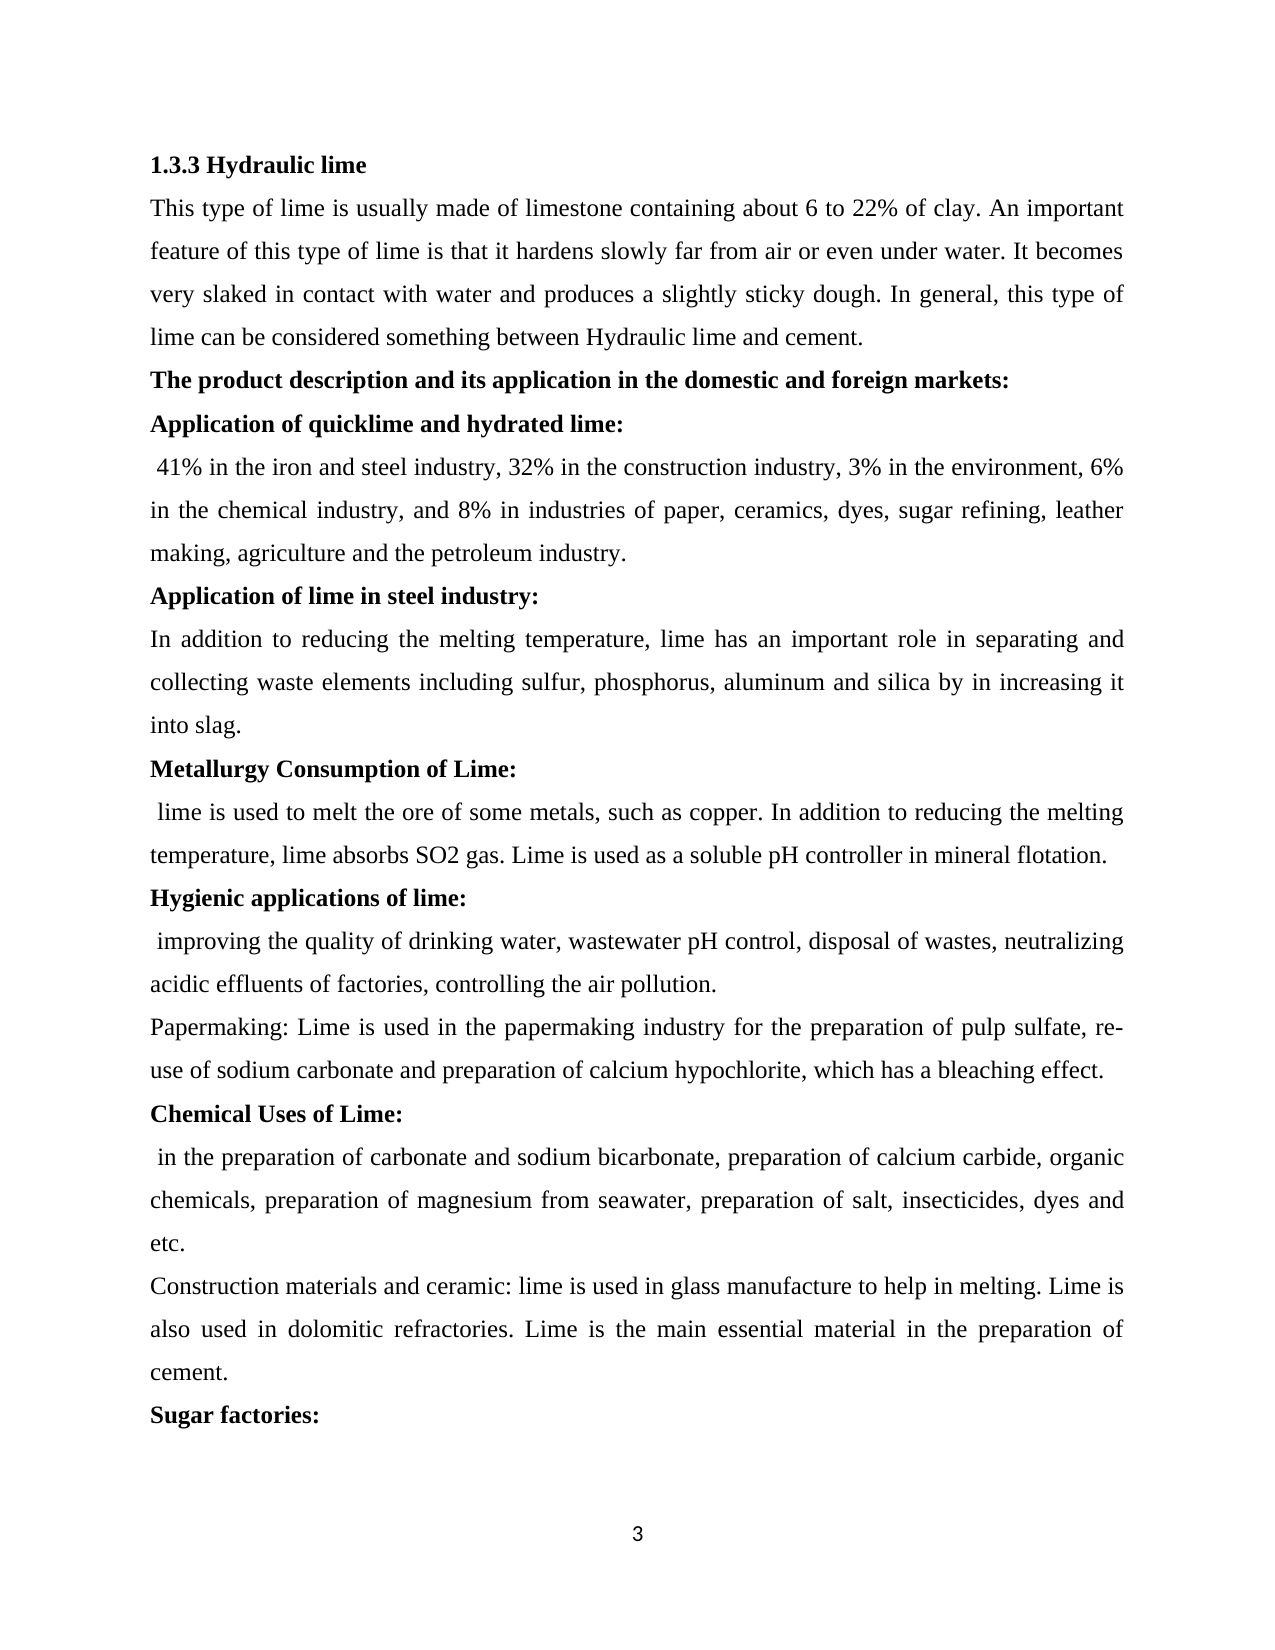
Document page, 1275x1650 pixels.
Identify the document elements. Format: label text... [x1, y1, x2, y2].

text in the preparation of carbonate and sodium bicarbonate, preparation of calcium carbide, organic chemicals, preparation of magnesium from seawater, preparation of salt, insecticides, dyes and etc. [150, 1142, 1125, 1257]
text Sugar factories: [150, 1401, 1125, 1429]
text lime is used to melt the ore of some metals, such as copper. In addition to reducing the melting temperature, lime absorbs SO2 gas. Lime is used as a soluble pH controller in mineral flotation. [150, 797, 1125, 869]
text Construction materials and ceramic: lime is used in glass manufacture to help in melting. Lime is also used in dolomitic refractories. Lime is the main essential material in the preparation of cement. [150, 1271, 1125, 1386]
text 41% in the iron and steel industry, 32% in the construction industry, 3% in the environment, 6% in the chemical industry, and 8% in industries of paper, ceramics, dyes, sugar refining, leather making, agriculture and the petroleum industry. [150, 452, 1125, 567]
text Chemical Uses of Lime: [150, 1099, 1125, 1127]
text The product description and its application in the domestic and foreign markets: [150, 366, 1125, 394]
text In addition to reducing the melting temperature, lime has an important role in separating and collecting waste elements including sulfur, phosphorus, aluminum and silica by in increasing it into slag. [150, 624, 1125, 739]
text improving the quality of drinking water, wastewater pH control, disposal of wastes, neutralizing acidic effluents of factories, controlling the air pollution. [150, 926, 1125, 998]
text This type of lime is usually made of limestone containing about 6 to 22% of clay. An important feature of this type of lime is that it hardens slowly far from air or even under water. It becomes very slaked in contact with water and produces a slightly sticky dough. In general, this type of lime can be considered something between Hydraulic lime and cement. [150, 193, 1125, 351]
text Application of quicklime and hydrated lime: [150, 409, 1125, 437]
text Papermaking: Lime is used in the papermaking industry for the preparation of pulp sulfate, re-use of sodium carbonate and preparation of calcium hypochlorite, which has a bleaching effect. [150, 1012, 1125, 1084]
text 1.3.3 Hydraulic lime [150, 150, 1125, 179]
text Metallurgy Consumption of Lime: [150, 754, 1125, 782]
text Hygienic applications of lime: [150, 883, 1125, 912]
text Application of lime in steel industry: [150, 581, 1125, 610]
